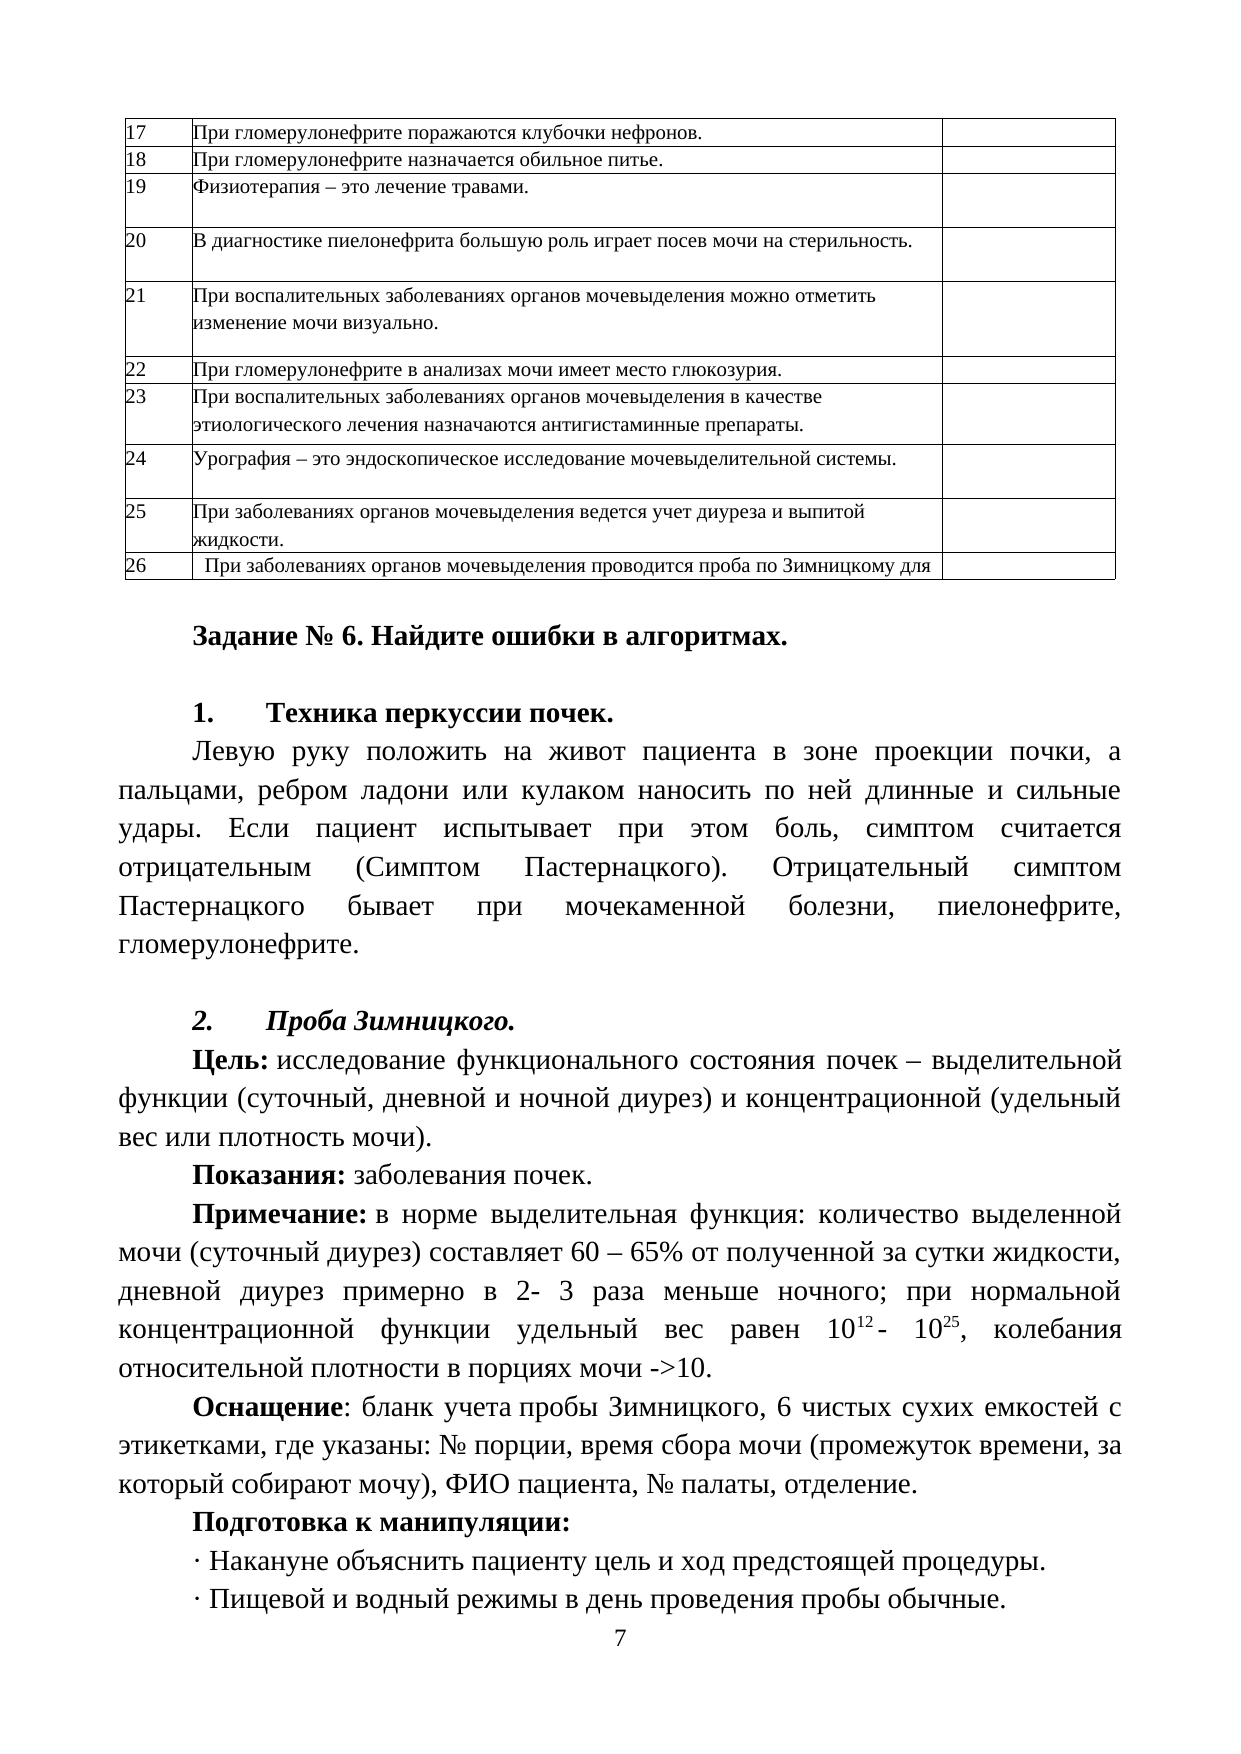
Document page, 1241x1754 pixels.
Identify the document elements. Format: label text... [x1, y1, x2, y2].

table_cell 21 [126, 282, 192, 356]
list Техника перкуссии почек. [118, 695, 1122, 728]
table_cell 20 [126, 228, 192, 281]
table_cell 17 [126, 119, 192, 146]
text Задание № 6. Найдите ошибки в алгоритмах. [118, 618, 1122, 651]
table_cell 24 [126, 445, 192, 498]
table_cell 26 [126, 553, 192, 579]
list Проба Зимницкого. [118, 1003, 1122, 1037]
table_cell В диагностике пиелонефрита большую роль играет посев мочи на стерильность. [193, 228, 942, 281]
table_cell При гломерулонефрите в анализах мочи имеет место глюкозурия. [193, 357, 942, 383]
table_cell [943, 147, 1115, 173]
table_cell 18 [126, 147, 192, 173]
table_cell [943, 119, 1115, 146]
table_cell [943, 228, 1115, 281]
table_cell При заболеваниях органов мочевыделения проводится проба по Зимницкому для выяснения функционального состояния почек. [193, 553, 942, 579]
table_cell При заболеваниях органов мочевыделения ведется учет диуреза и выпитой жидкости. [193, 499, 942, 551]
table_cell [943, 553, 1115, 579]
text Цель: исследование функционального состояния почек – выделительной функции (суточный, дневной и ночной диурез) и концентрационной (удельный вес или плотность мочи). [118, 1042, 1122, 1152]
text Оснащение: бланк учета пробы Зимницкого, 6 чистых сухих емкостей с этикетками, где указаны: № порции, время сбора мочи (промежуток времени, за который собирают мочу), ФИО пациента, № палаты, отделение. [118, 1389, 1122, 1499]
table_cell [943, 445, 1115, 498]
text · Накануне объяснить пациенту цель и ход предстоящей процедуры. [118, 1543, 1122, 1576]
table_cell 25 [126, 499, 192, 551]
table_cell [943, 282, 1115, 356]
table_cell [943, 384, 1115, 444]
table_cell При воспалительных заболеваниях органов мочевыделения в качестве этиологического лечения назначаются антигистаминные препараты. [193, 384, 942, 444]
table_cell Урография – это эндоскопическое исследование мочевыделительной системы. [193, 445, 942, 498]
table_cell При воспалительных заболеваниях органов мочевыделения можно отметить изменение мочи визуально. [193, 282, 942, 356]
text Левую руку положить на живот пациента в зоне проекции почки, а пальцами, ребром ладони или кулаком наносить по ней длинные и сильные удары. Если пациент испытывает при этом боль, симптом считается отрицательным (Симптом Пастернацкого). Отрицательный симптом Пастернацкого бывает при мочекаменной болезни, пиелонефрите, гломерулонефрите. [118, 733, 1122, 960]
table_cell [943, 499, 1115, 551]
table_cell 22 [126, 357, 192, 383]
text Примечание: в норме выделительная функция: количество выделенной мочи (суточный диурез) составляет 60 – 65% от полученной за сутки жидкости, дневной диурез примерно в 2- 3 раза меньше ночного; при нормальной концентрационной функции удельный вес равен 1012 - 1025, колебания относительной плотности в порциях мочи ->10. [118, 1196, 1122, 1384]
text · Пищевой и водный режимы в день проведения пробы обычные. [118, 1581, 1122, 1615]
table_cell [943, 174, 1115, 226]
text Показания: заболевания почек. [118, 1157, 1122, 1191]
table_cell 19 [126, 174, 192, 226]
table_cell Физиотерапия – это лечение травами. [193, 174, 942, 226]
table_cell При гломерулонефрите назначается обильное питье. [193, 147, 942, 173]
table_cell При гломерулонефрите поражаются клубочки нефронов. [193, 119, 942, 146]
table_cell [943, 357, 1115, 383]
table_cell 23 [126, 384, 192, 444]
text Подготовка к манипуляции: [118, 1504, 1122, 1538]
